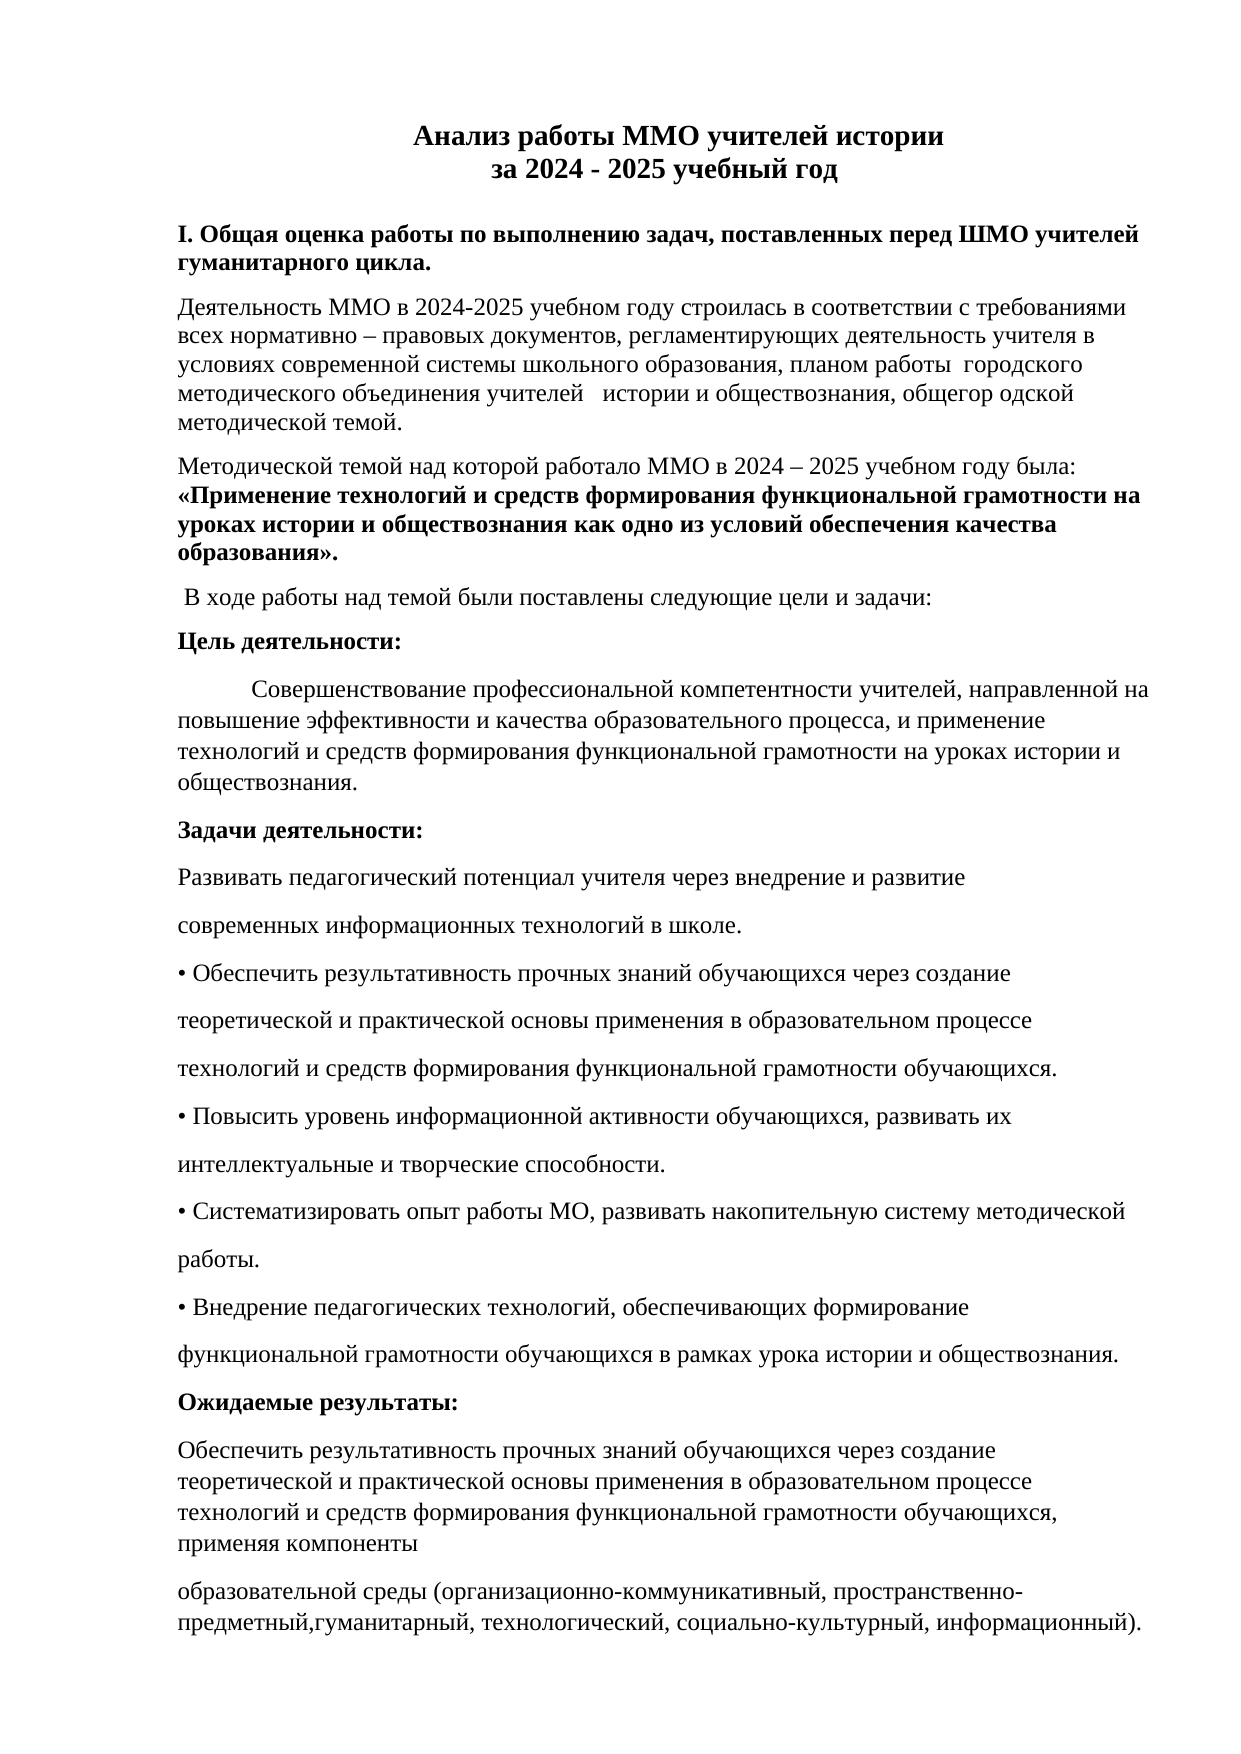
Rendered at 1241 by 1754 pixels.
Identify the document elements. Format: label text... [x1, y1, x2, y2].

text за 2024 - 2025 учебный год [177, 152, 1152, 185]
text интеллектуальные и творческие способности. [177, 1149, 1152, 1177]
text Анализ работы ММО учителей истории [205, 118, 1152, 152]
text Ожидаемые результаты: [177, 1387, 1152, 1416]
text • Внедрение педагогических технологий, обеспечивающих формирование [177, 1292, 1152, 1321]
text теоретической и практической основы применения в образовательном процессе [177, 1006, 1152, 1034]
text Методической темой над которой работало ММО в 2024 – 2025 учебном году была: «Применение технологий и средств формирования функциональной грамотности на уроках истории и обществознания как одно из условий обеспечения качества образования». [177, 451, 1152, 566]
text • Повысить уровень информационной активности обучающихся, развивать их [177, 1101, 1152, 1130]
text • Обеспечить результативность прочных знаний обучающихся через создание [177, 958, 1152, 987]
text работы. [177, 1244, 1152, 1273]
text • Систематизировать опыт работы МО, развивать накопительную систему методической [177, 1196, 1152, 1225]
text технологий и средств формирования функциональной грамотности обучающихся. [177, 1053, 1152, 1082]
text современных информационных технологий в школе. [177, 910, 1152, 939]
text Задачи деятельности: [177, 815, 1152, 843]
text Обеспечить результативность прочных знаний обучающихся через создание теоретической и практической основы применения в образовательном процессе технологий и средств формирования функциональной грамотности обучающихся, применяя компоненты [177, 1435, 1152, 1557]
text Цель деятельности: [177, 626, 1152, 655]
text Развивать педагогический потенциал учителя через внедрение и развитие [177, 862, 1152, 891]
text I. Общая оценка работы по выполнению задач, поставленных перед ШМО учителей гуманитарного цикла. [177, 219, 1152, 276]
text образовательной среды (организационно-коммуникативный, пространственно-предметный,гуманитарный, технологический, социально-культурный, информационный). [177, 1576, 1152, 1636]
text функциональной грамотности обучающихся в рамках урока истории и обществознания. [177, 1339, 1152, 1368]
text Совершенствование профессиональной компетентности учителей, направленной на повышение эффективности и качества образовательного процесса, и применение технологий и средств формирования функциональной грамотности на уроках истории и обществознания. [177, 674, 1152, 796]
text В ходе работы над темой были поставлены следующие цели и задачи: [177, 582, 1152, 611]
text Деятельность ММО в 2024-2025 учебном году строилась в соответствии с требованиями всех нормативно – правовых документов, регламентирующих деятельность учителя в условиях современной системы школьного образования, планом работы городского методического объединения учителей истории и обществознания, общегор одской методической темой. [177, 292, 1152, 436]
